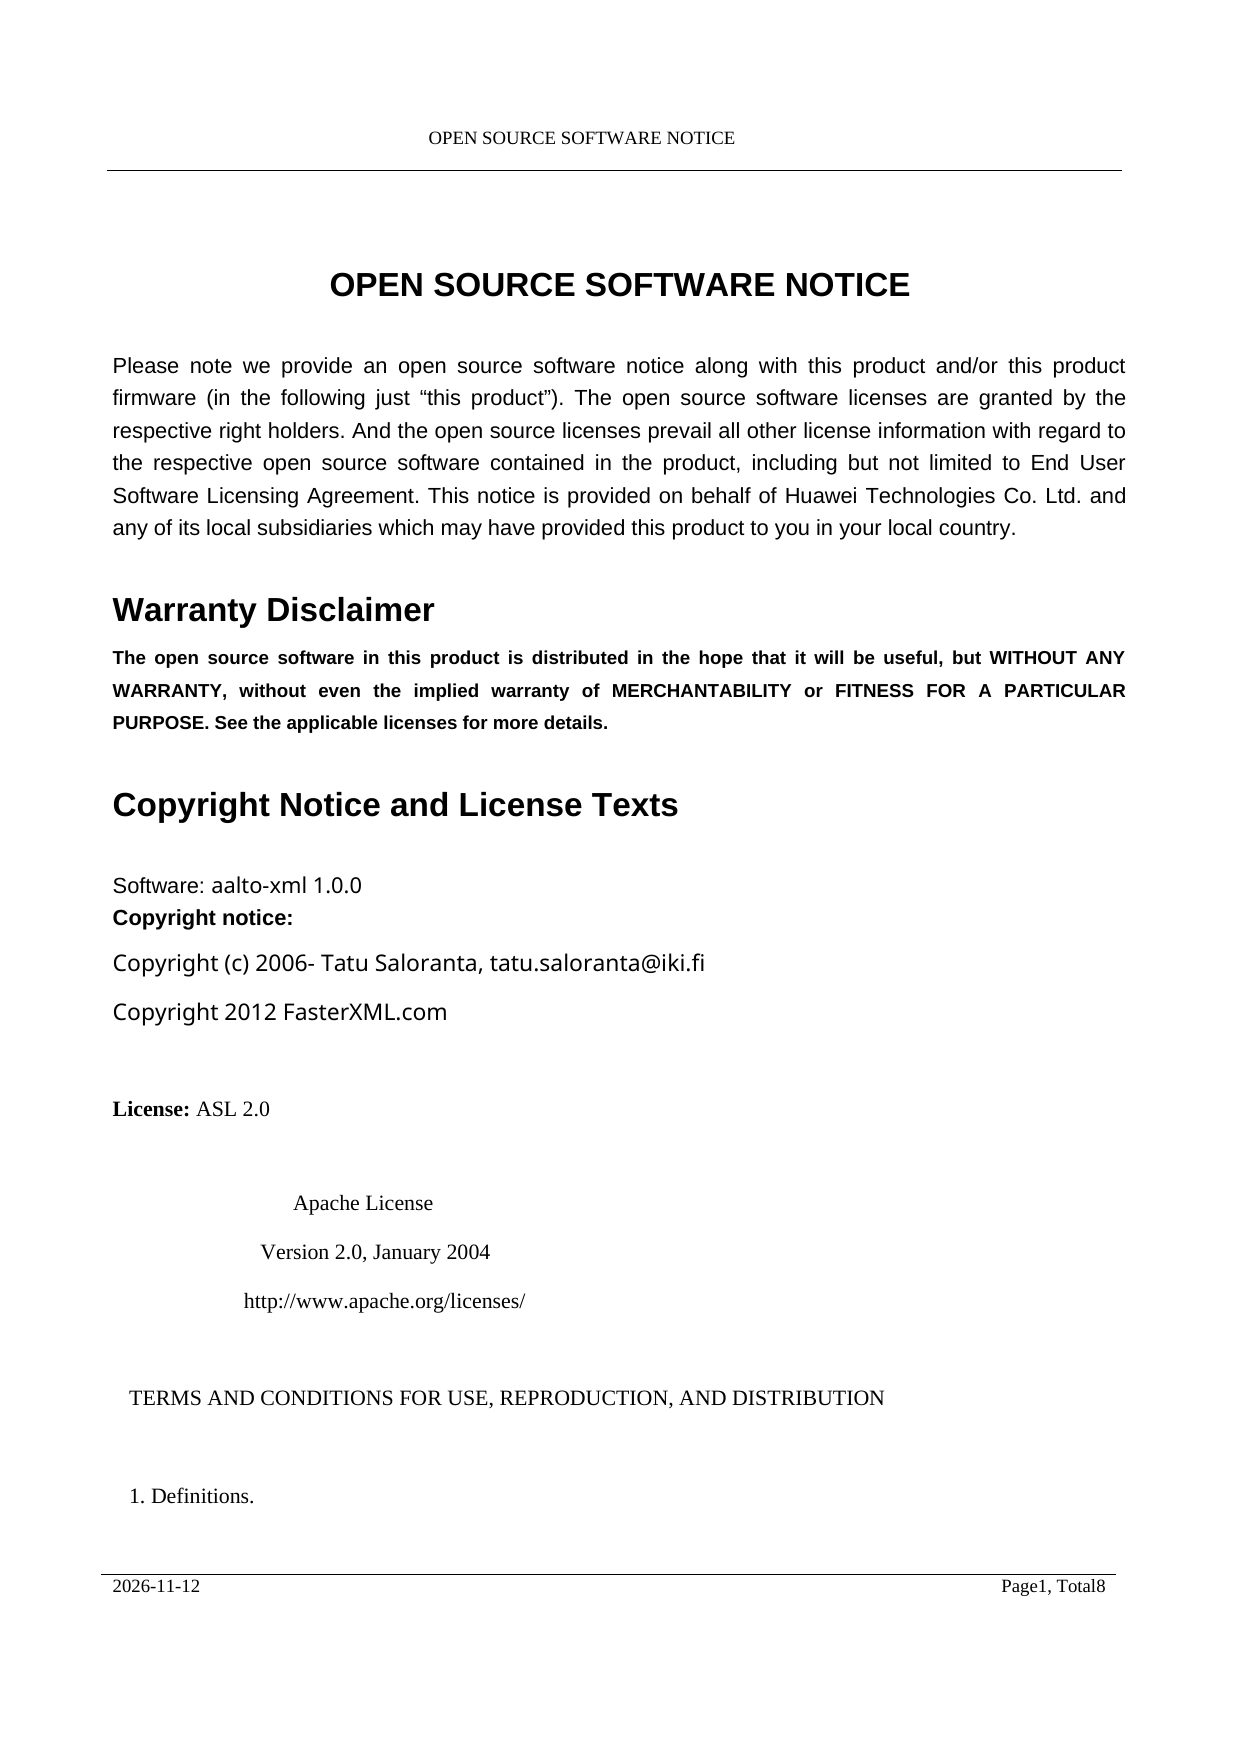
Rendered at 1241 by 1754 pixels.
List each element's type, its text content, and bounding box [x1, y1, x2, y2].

text The open source software in this product is distributed in the hope that it will be useful, but WITHOUT ANY WARRANTY, without even the implied warranty of MERCHANTABILITY or FITNESS FOR A PARTICULAR PURPOSE. See the applicable licenses for more details. [112, 641, 1128, 739]
text Copyright (c) 2006- Tatu Saloranta, tatu.saloranta@iki.fi Copyright 2012 FasterXML.com [112, 947, 1128, 1077]
text Software: aalto-xml 1.0.0 [112, 869, 1128, 901]
text Warranty Disclaimer [112, 576, 1128, 641]
text Please note we provide an open source software notice along with this product and/or this product firmware (in the following just “this product”). The open source software licenses are granted by the respective right holders. And the open source licenses prevail all other license information with regard to the respective open source software contained in the product, including but not limited to End User Software Licensing Agreement. This notice is provided on behalf of Huawei Technologies Co. Ltd. and any of its local subsidiaries which may have provided this product to you in your local country. [112, 349, 1128, 544]
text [112, 1138, 1128, 1512]
text OPEN SOURCE SOFTWARE NOTICE [112, 251, 1128, 316]
text License: ASL 2.0 [112, 1093, 1128, 1125]
text Copyright Notice and License Texts [112, 771, 1128, 836]
text Copyright notice: [112, 901, 1128, 934]
